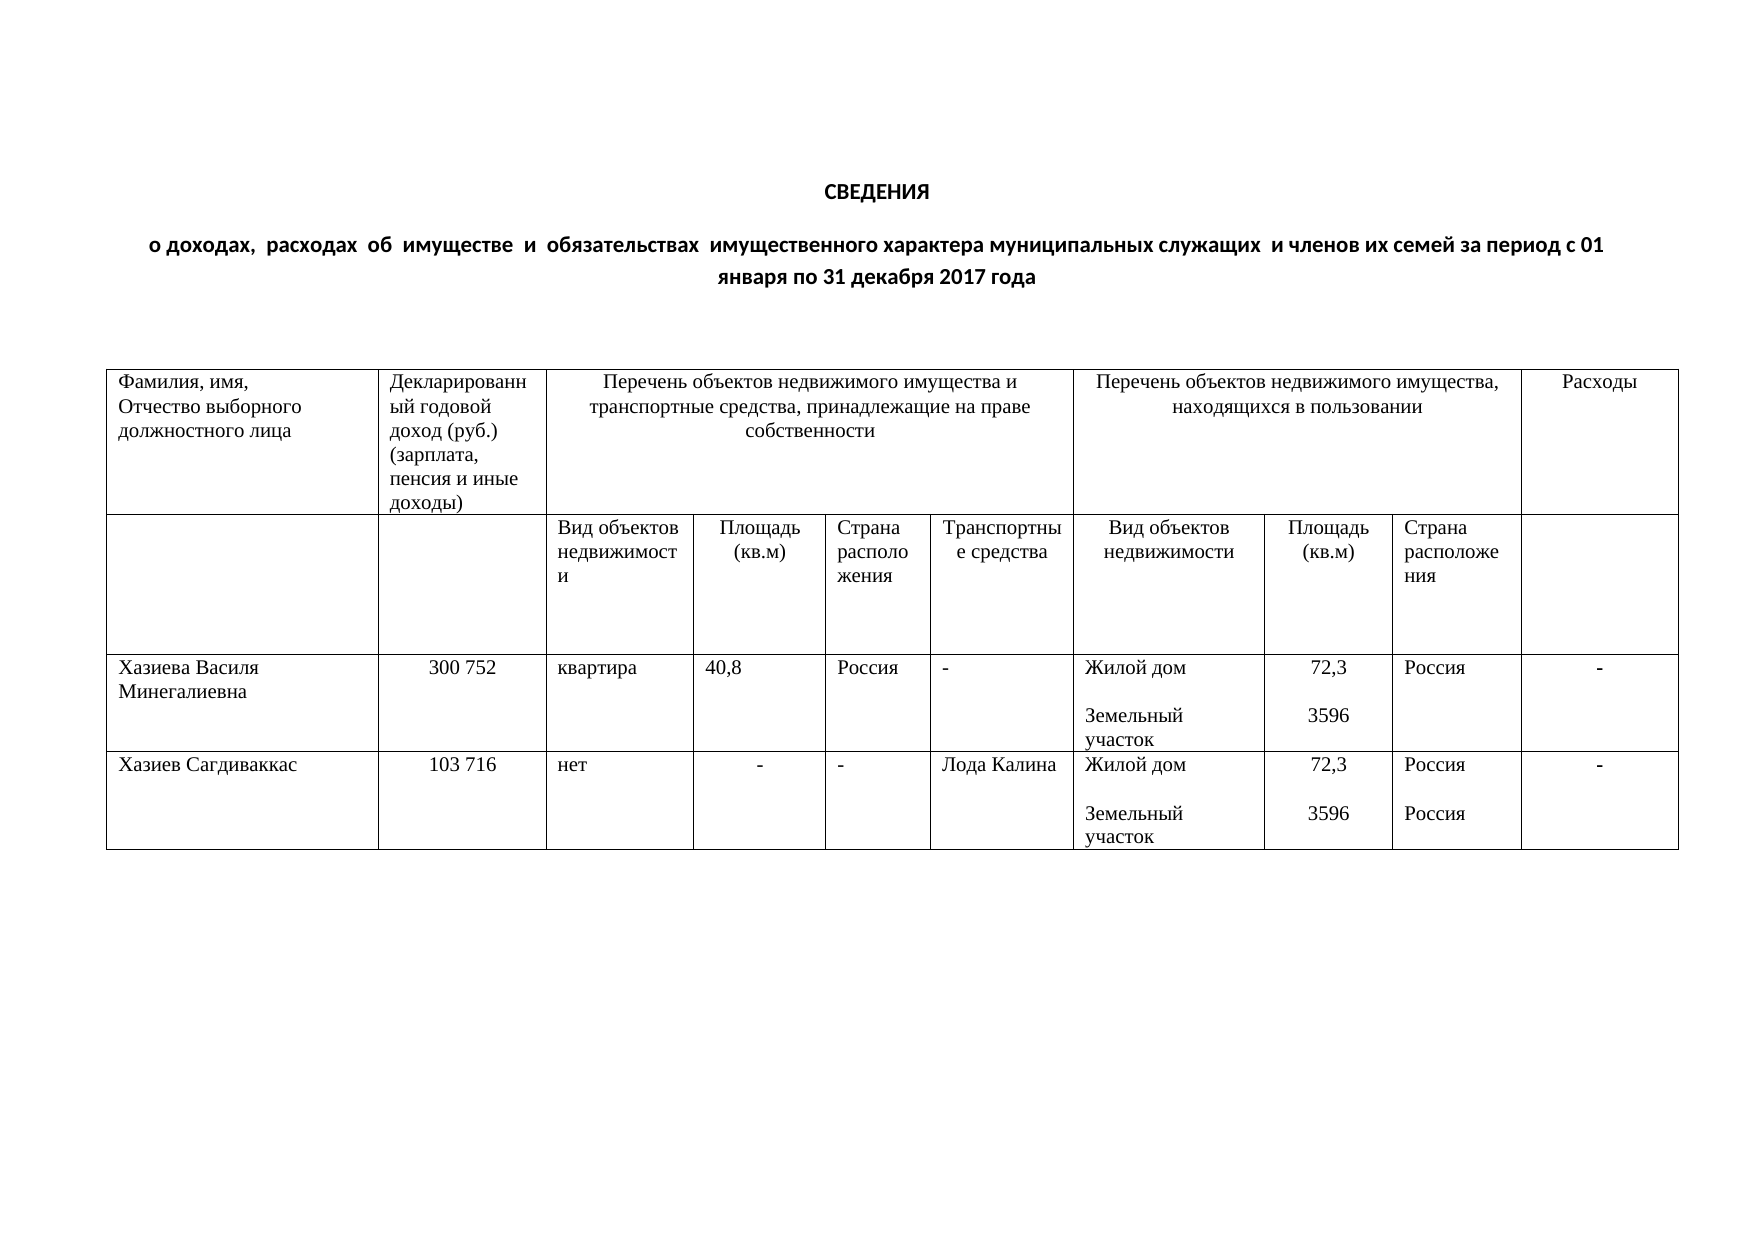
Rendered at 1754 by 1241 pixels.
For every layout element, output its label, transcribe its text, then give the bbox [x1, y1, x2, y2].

table_cell - [694, 752, 825, 848]
table_cell [379, 515, 546, 654]
table_cell 40,8 [694, 655, 825, 751]
table_cell Жилой дом Земельный участок [1074, 752, 1264, 848]
table_cell Россия [826, 655, 930, 751]
table_cell [107, 515, 378, 654]
table_cell 103 716 [379, 752, 546, 848]
table_cell Страна расположения [1393, 515, 1521, 654]
table_cell - [931, 655, 1073, 751]
table_cell 300 752 [379, 655, 546, 751]
table_cell Хазиева Василя Минегалиевна [107, 655, 378, 751]
table_cell Жилой дом Земельный участок [1074, 655, 1264, 751]
table_cell Транспортные средства [931, 515, 1073, 654]
table_cell [1522, 515, 1678, 654]
text о доходах, расходах об имуществе и обязательствах имущественного характера муниципальных служащих и членов их семей за период с 01 января по 31 декабря 2017 года [118, 230, 1636, 290]
table_cell 72,3 3596 [1265, 752, 1392, 848]
table_cell Вид объектов недвижимости [547, 515, 693, 654]
table_cell Россия [1393, 655, 1521, 751]
text СВЕДЕНИЯ [118, 177, 1636, 205]
table_cell Площадь (кв.м) [1265, 515, 1392, 654]
table_header Фамилия, имя, Отчество выборного должностного лица [107, 370, 378, 514]
table_cell Площадь (кв.м) [694, 515, 825, 654]
table_cell 72,3 3596 [1265, 655, 1392, 751]
table_cell - [826, 752, 930, 848]
table_header Перечень объектов недвижимого имущества и транспортные средства, принадлежащие на праве собственности [547, 370, 1073, 514]
table_cell Хазиев Сагдиваккас [107, 752, 378, 848]
table_cell нет [547, 752, 693, 848]
table_cell Россия Россия [1393, 752, 1521, 848]
table_cell Лода Калина [931, 752, 1073, 848]
table_cell квартира [547, 655, 693, 751]
table_cell Страна расположения [826, 515, 930, 654]
table_header Перечень объектов недвижимого имущества, находящихся в пользовании [1074, 370, 1521, 514]
table_cell - [1522, 655, 1678, 751]
table_cell - [1522, 752, 1678, 848]
table_header Расходы [1522, 370, 1678, 514]
table_cell Вид объектов недвижимости [1074, 515, 1264, 654]
table_header Декларированный годовой доход (руб.) (зарплата, пенсия и иные доходы) [379, 370, 546, 514]
